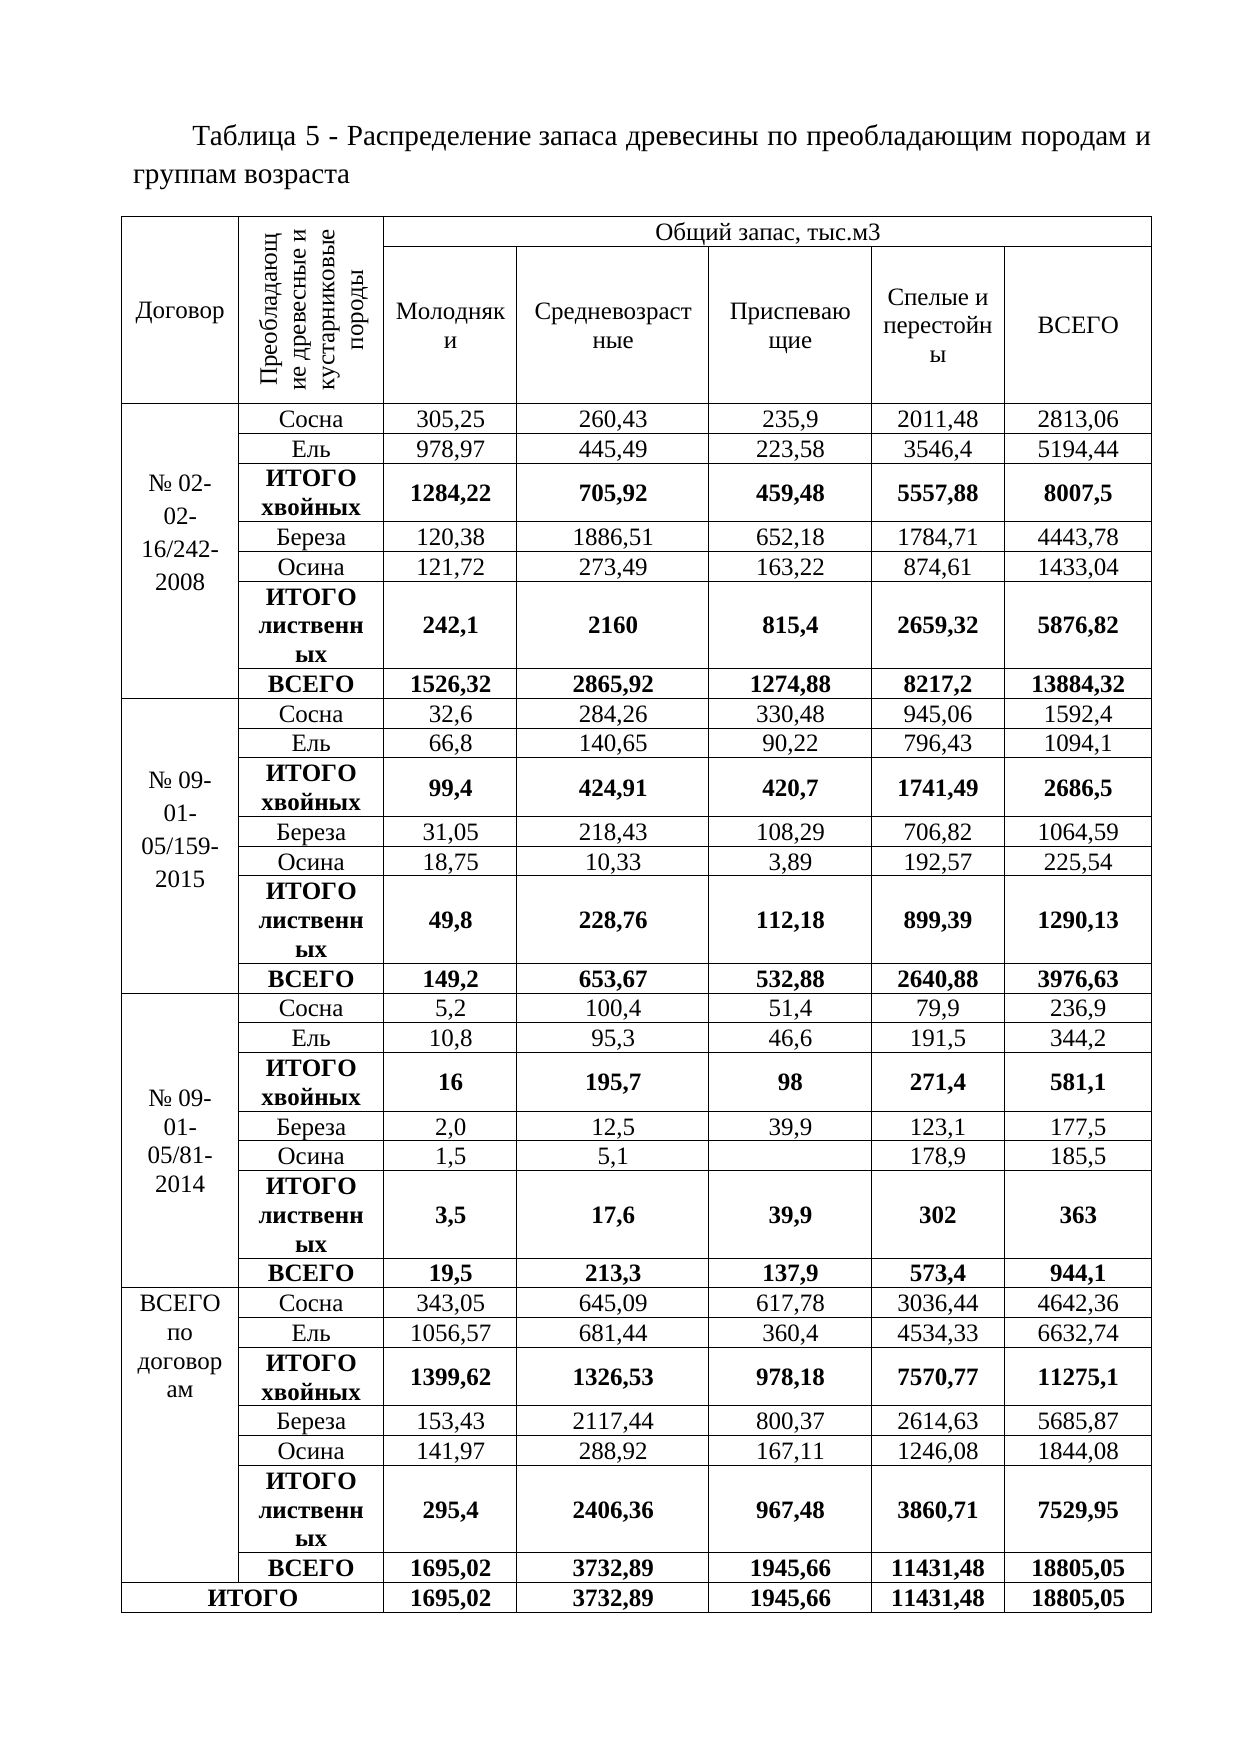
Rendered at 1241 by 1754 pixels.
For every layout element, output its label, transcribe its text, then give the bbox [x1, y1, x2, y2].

table_cell 1886,51 [517, 522, 708, 551]
table_cell [709, 1141, 871, 1170]
table_cell 420,7 [709, 758, 871, 816]
table_cell 815,4 [709, 582, 871, 668]
table_cell 11431,48 [872, 1553, 1004, 1582]
table_cell 445,49 [517, 434, 708, 462]
table_cell ИТОГО лиственных [239, 1171, 383, 1257]
table_cell 120,38 [384, 522, 516, 551]
text Таблица 5 - Распределение запаса древесины по преобладающим породам и группам возраста [133, 118, 1152, 190]
table_cell ИТОГО [122, 1583, 383, 1612]
table_cell 17,6 [517, 1171, 708, 1257]
table_cell 108,29 [709, 817, 871, 846]
table_cell 223,58 [709, 434, 871, 462]
table_cell 532,88 [709, 964, 871, 992]
table_cell 11275,1 [1005, 1348, 1151, 1405]
table_cell 192,57 [872, 847, 1004, 875]
table_cell 8217,2 [872, 669, 1004, 698]
table_cell 706,82 [872, 817, 1004, 846]
table_cell 3976,63 [1005, 964, 1151, 992]
table_cell 4642,36 [1005, 1288, 1151, 1317]
table_cell 302 [872, 1171, 1004, 1257]
table_cell 167,11 [709, 1436, 871, 1465]
table_cell 31,05 [384, 817, 516, 846]
table_cell 800,37 [709, 1406, 871, 1435]
table_cell 32,6 [384, 699, 516, 727]
table_cell Молодняки [384, 247, 516, 403]
table_cell 363 [1005, 1171, 1151, 1257]
table_cell Сосна [239, 699, 383, 727]
table_cell 424,91 [517, 758, 708, 816]
table_cell 260,43 [517, 404, 708, 433]
table_cell 225,54 [1005, 847, 1151, 875]
table_cell 4534,33 [872, 1318, 1004, 1347]
table_header Преобладающие древесные и кустарниковые породы [239, 217, 383, 403]
table_cell 1290,13 [1005, 876, 1151, 963]
table_cell 236,9 [1005, 994, 1151, 1022]
table_cell 235,9 [709, 404, 871, 433]
table_cell 1326,53 [517, 1348, 708, 1405]
table_cell 899,39 [872, 876, 1004, 963]
table_cell 305,25 [384, 404, 516, 433]
table_cell 5685,87 [1005, 1406, 1151, 1435]
table_cell 271,4 [872, 1053, 1004, 1111]
table_cell 185,5 [1005, 1141, 1151, 1170]
table_cell 18805,05 [1005, 1583, 1151, 1612]
table_cell 967,48 [709, 1466, 871, 1552]
table_cell 19,5 [384, 1259, 516, 1287]
table_cell 5557,88 [872, 464, 1004, 521]
table_cell 12,5 [517, 1112, 708, 1140]
table_cell 1284,22 [384, 464, 516, 521]
table_cell 653,67 [517, 964, 708, 992]
table_cell 1741,49 [872, 758, 1004, 816]
table_cell 39,9 [709, 1112, 871, 1140]
table_cell 112,18 [709, 876, 871, 963]
table_cell 5,2 [384, 994, 516, 1022]
table_cell ИТОГО хвойных [239, 758, 383, 816]
table_cell 177,5 [1005, 1112, 1151, 1140]
table_header Договор [122, 217, 238, 403]
table_cell 978,97 [384, 434, 516, 462]
table_cell 46,6 [709, 1023, 871, 1052]
table_cell 195,7 [517, 1053, 708, 1111]
table_cell 5,1 [517, 1141, 708, 1170]
table_cell 140,65 [517, 729, 708, 757]
table_cell Береза [239, 1406, 383, 1435]
table_cell 178,9 [872, 1141, 1004, 1170]
table_cell 2686,5 [1005, 758, 1151, 816]
table_cell 3546,4 [872, 434, 1004, 462]
table_cell Осина [239, 552, 383, 581]
table_cell 1945,66 [709, 1583, 871, 1612]
table_cell 1695,02 [384, 1553, 516, 1582]
table_cell 2659,32 [872, 582, 1004, 668]
table_cell 10,8 [384, 1023, 516, 1052]
table_cell Осина [239, 1436, 383, 1465]
table_cell 1695,02 [384, 1583, 516, 1612]
table_cell 1433,04 [1005, 552, 1151, 581]
table_cell ВСЕГО [239, 1259, 383, 1287]
table_cell 705,92 [517, 464, 708, 521]
table_cell ВСЕГО [239, 669, 383, 698]
table_cell 284,26 [517, 699, 708, 727]
table_cell ИТОГО лиственных [239, 876, 383, 963]
table_cell 573,4 [872, 1259, 1004, 1287]
table_cell 1399,62 [384, 1348, 516, 1405]
table_cell 273,49 [517, 552, 708, 581]
table_cell 978,18 [709, 1348, 871, 1405]
table_cell 49,8 [384, 876, 516, 963]
table_cell 1,5 [384, 1141, 516, 1170]
table_cell 2117,44 [517, 1406, 708, 1435]
table_cell 163,22 [709, 552, 871, 581]
table_cell 1526,32 [384, 669, 516, 698]
table_cell Сосна [239, 1288, 383, 1317]
table_cell № 02-02-16/242-2008 [122, 404, 238, 698]
table_cell 2160 [517, 582, 708, 668]
table_cell 874,61 [872, 552, 1004, 581]
table_cell 16 [384, 1053, 516, 1111]
table_cell 5194,44 [1005, 434, 1151, 462]
table_cell ВСЕГО по договорам [122, 1288, 238, 1582]
table_cell ИТОГО лиственных [239, 582, 383, 668]
table_cell 360,4 [709, 1318, 871, 1347]
table_cell ИТОГО хвойных [239, 1053, 383, 1111]
table_cell 3732,89 [517, 1553, 708, 1582]
table_cell 11431,48 [872, 1583, 1004, 1612]
table_cell 3860,71 [872, 1466, 1004, 1552]
table_cell Береза [239, 1112, 383, 1140]
table_cell 581,1 [1005, 1053, 1151, 1111]
table_cell 137,9 [709, 1259, 871, 1287]
table_cell 1056,57 [384, 1318, 516, 1347]
table_cell 90,22 [709, 729, 871, 757]
table_cell 18805,05 [1005, 1553, 1151, 1582]
table_cell 141,97 [384, 1436, 516, 1465]
table_cell ИТОГО хвойных [239, 1348, 383, 1405]
table_header Общий запас, тыс.м3 [384, 217, 1151, 246]
table_cell 228,76 [517, 876, 708, 963]
table_cell 944,1 [1005, 1259, 1151, 1287]
table_cell 617,78 [709, 1288, 871, 1317]
table_cell 95,3 [517, 1023, 708, 1052]
table_cell Осина [239, 1141, 383, 1170]
table_cell 796,43 [872, 729, 1004, 757]
table_cell № 09-01-05/159-2015 [122, 699, 238, 992]
table_cell ВСЕГО [239, 964, 383, 992]
table_cell 1844,08 [1005, 1436, 1151, 1465]
table_cell 2011,48 [872, 404, 1004, 433]
table_cell 8007,5 [1005, 464, 1151, 521]
table_cell 123,1 [872, 1112, 1004, 1140]
table_cell 2614,63 [872, 1406, 1004, 1435]
table_cell 288,92 [517, 1436, 708, 1465]
table_cell 1094,1 [1005, 729, 1151, 757]
table_cell 2,0 [384, 1112, 516, 1140]
table_cell 7570,77 [872, 1348, 1004, 1405]
table_cell Ель [239, 434, 383, 462]
table_cell 681,44 [517, 1318, 708, 1347]
table_cell Береза [239, 522, 383, 551]
table_cell 945,06 [872, 699, 1004, 727]
table_cell Береза [239, 817, 383, 846]
table_cell 7529,95 [1005, 1466, 1151, 1552]
table_cell 2865,92 [517, 669, 708, 698]
table_cell 10,33 [517, 847, 708, 875]
table_cell 343,05 [384, 1288, 516, 1317]
table_cell 51,4 [709, 994, 871, 1022]
table_cell 39,9 [709, 1171, 871, 1257]
table_cell 79,9 [872, 994, 1004, 1022]
table_cell 153,43 [384, 1406, 516, 1435]
table_cell ИТОГО лиственных [239, 1466, 383, 1552]
table_cell 13884,32 [1005, 669, 1151, 698]
table_cell 1945,66 [709, 1553, 871, 1582]
table_cell Осина [239, 847, 383, 875]
table_cell 4443,78 [1005, 522, 1151, 551]
table_cell 99,4 [384, 758, 516, 816]
table_cell ВСЕГО [1005, 247, 1151, 403]
table_cell 121,72 [384, 552, 516, 581]
table_cell 6632,74 [1005, 1318, 1151, 1347]
table_cell Сосна [239, 404, 383, 433]
table_cell 213,3 [517, 1259, 708, 1287]
table_cell 5876,82 [1005, 582, 1151, 668]
table_cell 2813,06 [1005, 404, 1151, 433]
table_cell 1592,4 [1005, 699, 1151, 727]
table_cell Средневозрастные [517, 247, 708, 403]
table_cell 1784,71 [872, 522, 1004, 551]
table_cell 3,89 [709, 847, 871, 875]
table_cell 1246,08 [872, 1436, 1004, 1465]
table_cell Ель [239, 729, 383, 757]
table_cell 1274,88 [709, 669, 871, 698]
table_cell 459,48 [709, 464, 871, 521]
table_cell 218,43 [517, 817, 708, 846]
table_cell № 09-01-05/81-2014 [122, 994, 238, 1287]
table_cell 18,75 [384, 847, 516, 875]
table_cell 330,48 [709, 699, 871, 727]
table_cell 295,4 [384, 1466, 516, 1552]
table_cell 191,5 [872, 1023, 1004, 1052]
table_cell 242,1 [384, 582, 516, 668]
table_cell 3732,89 [517, 1583, 708, 1612]
table_cell 3,5 [384, 1171, 516, 1257]
table_cell 652,18 [709, 522, 871, 551]
table_cell 2640,88 [872, 964, 1004, 992]
table_cell Ель [239, 1023, 383, 1052]
table_cell 100,4 [517, 994, 708, 1022]
table_cell 1064,59 [1005, 817, 1151, 846]
table_cell 2406,36 [517, 1466, 708, 1552]
table_cell 3036,44 [872, 1288, 1004, 1317]
table_cell Сосна [239, 994, 383, 1022]
table_cell Приспевающие [709, 247, 871, 403]
table_cell ВСЕГО [239, 1553, 383, 1582]
table_cell ИТОГО хвойных [239, 464, 383, 521]
table_cell 645,09 [517, 1288, 708, 1317]
table_cell 149,2 [384, 964, 516, 992]
table_cell 344,2 [1005, 1023, 1151, 1052]
table_cell Ель [239, 1318, 383, 1347]
table_cell 98 [709, 1053, 871, 1111]
table_cell Спелые и перестойны [872, 247, 1004, 403]
table_cell 66,8 [384, 729, 516, 757]
